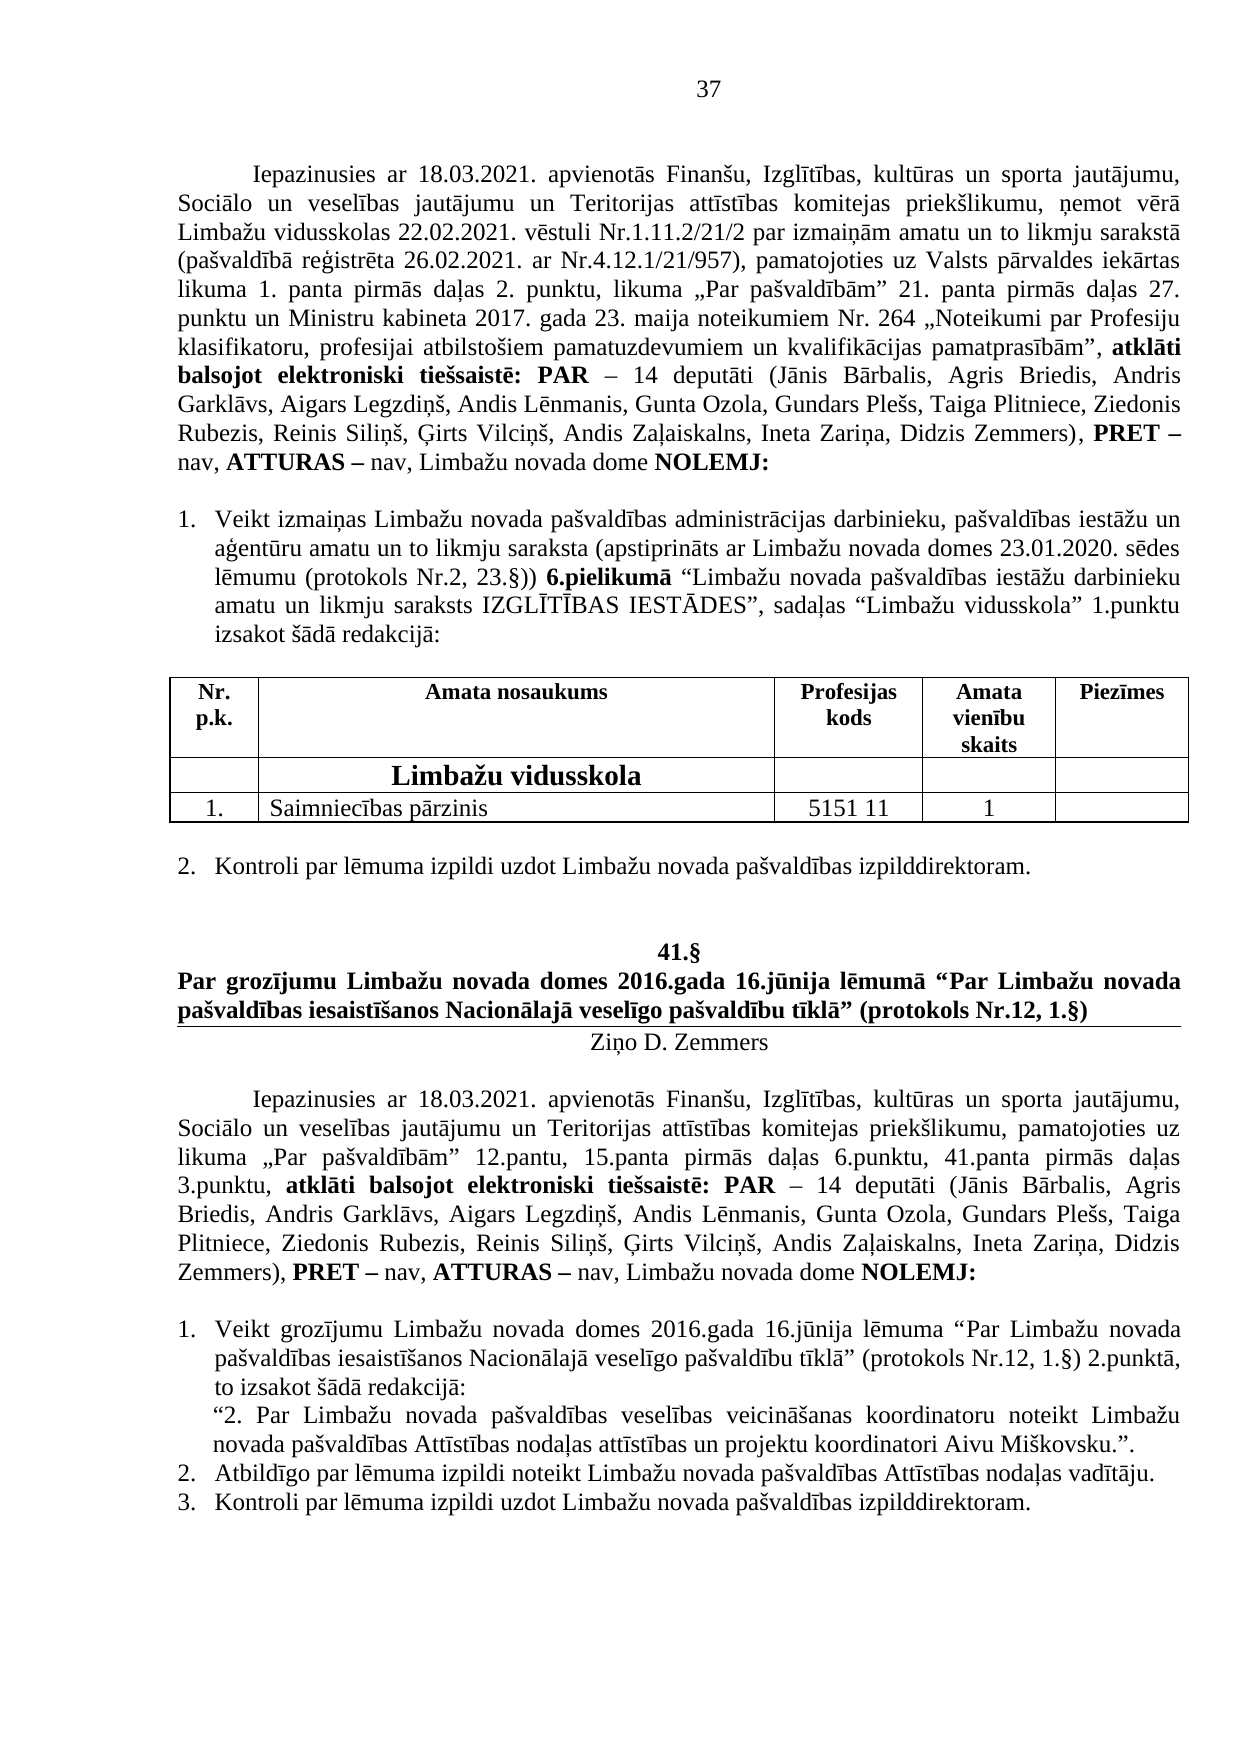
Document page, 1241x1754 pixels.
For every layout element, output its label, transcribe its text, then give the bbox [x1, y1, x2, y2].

table_cell 1. [171, 793, 258, 821]
table_header Amata vienību skaits [923, 678, 1055, 757]
text Iepazinusies ar 18.03.2021. apvienotās Finanšu, Izglītības, kultūras un sporta jautājumu, Sociālo un veselības jautājumu un Teritorijas attīstības komitejas priekšlikumu, ņemot vērā Limbažu vidusskolas 22.02.2021. vēstuli Nr.1.11.2/21/2 par izmaiņām amatu un to likmju sarakstā (pašvaldībā reģistrēta 26.02.2021. ar Nr.4.12.1/21/957), pamatojoties uz Valsts pārvaldes iekārtas likuma 1. panta pirmās daļas 2. punktu, likuma „Par pašvaldībām” 21. panta pirmās daļas 27. punktu un Ministru kabineta 2017. gada 23. maija noteikumiem Nr. 264 „Noteikumi par Profesiju klasifikatoru, profesijai atbilstošiem pamatuzdevumiem un kvalifikācijas pamatprasībām”, atklāti balsojot elektroniski tiešsaistē: PAR – 14 deputāti (Jānis Bārbalis, Agris Briedis, Andris Garklāvs, Aigars Legzdiņš, Andis Lēnmanis, Gunta Ozola, Gundars Plešs, Taiga Plitniece, Ziedonis Rubezis, Reinis Siliņš, Ģirts Vilciņš, Andis Zaļaiskalns, Ineta Zariņa, Didzis Zemmers), PRET – nav, ATTURAS – nav, Limbažu novada dome NOLEMJ: [177, 159, 1181, 476]
text Ziņo D. Zemmers [177, 1027, 1181, 1056]
list Kontroli par lēmuma izpildi uzdot Limbažu novada pašvaldības izpilddirektoram. [177, 851, 1181, 880]
text “2. Par Limbažu novada pašvaldības veselības veicināšanas koordinatoru noteikt Limbažu novada pašvaldības Attīstības nodaļas attīstības un projektu koordinatori Aivu Miškovsku.”. [213, 1401, 1181, 1458]
list Kontroli par lēmuma izpildi uzdot Limbažu novada pašvaldības izpilddirektoram. [177, 1487, 1181, 1516]
text Par grozījumu Limbažu novada domes 2016.gada 16.jūnija lēmumā “Par Limbažu novada pašvaldības iesaistīšanos Nacionālajā veselīgo pašvaldību tīklā” (protokols Nr.12, 1.§) [177, 966, 1181, 1026]
subtitle 41.§ [177, 937, 1181, 966]
table_cell [1056, 758, 1188, 792]
list Veikt izmaiņas Limbažu novada pašvaldības administrācijas darbinieku, pašvaldības iestāžu un aģentūru amatu un to likmju saraksta (apstiprināts ar Limbažu novada domes 23.01.2020. sēdes lēmumu (protokols Nr.2, 23.§)) 6.pielikumā “Limbažu novada pašvaldības iestāžu darbinieku amatu un likmju saraksts IZGLĪTĪBAS IESTĀDES”, sadaļas “Limbažu vidusskola” 1.punktu izsakot šādā redakcijā: [177, 504, 1181, 648]
table_cell Limbažu vidusskola [259, 758, 774, 792]
table_cell [1056, 793, 1188, 821]
list Veikt grozījumu Limbažu novada domes 2016.gada 16.jūnija lēmuma “Par Limbažu novada pašvaldības iesaistīšanos Nacionālajā veselīgo pašvaldību tīklā” (protokols Nr.12, 1.§) 2.punktā, to izsakot šādā redakcijā: [177, 1314, 1181, 1401]
table_cell [923, 758, 1055, 792]
table_header Profesijas kods [775, 678, 922, 757]
table_header Piezīmes [1056, 678, 1188, 757]
table_header Nr. p.k. [171, 678, 258, 757]
table_cell [171, 758, 258, 792]
table_cell [775, 758, 922, 792]
table_header Amata nosaukums [259, 678, 774, 757]
text Iepazinusies ar 18.03.2021. apvienotās Finanšu, Izglītības, kultūras un sporta jautājumu, Sociālo un veselības jautājumu un Teritorijas attīstības komitejas priekšlikumu, pamatojoties uz likuma „Par pašvaldībām” 12.pantu, 15.panta pirmās daļas 6.punktu, 41.panta pirmās daļas 3.punktu, atklāti balsojot elektroniski tiešsaistē: PAR – 14 deputāti (Jānis Bārbalis, Agris Briedis, Andris Garklāvs, Aigars Legzdiņš, Andis Lēnmanis, Gunta Ozola, Gundars Plešs, Taiga Plitniece, Ziedonis Rubezis, Reinis Siliņš, Ģirts Vilciņš, Andis Zaļaiskalns, Ineta Zariņa, Didzis Zemmers), PRET – nav, ATTURAS – nav, Limbažu novada dome NOLEMJ: [177, 1084, 1181, 1286]
table_cell 5151 11 [775, 793, 922, 821]
table_cell Saimniecības pārzinis [259, 793, 774, 821]
table_cell 1 [923, 793, 1055, 821]
list Atbildīgo par lēmuma izpildi noteikt Limbažu novada pašvaldības Attīstības nodaļas vadītāju. [177, 1458, 1181, 1487]
